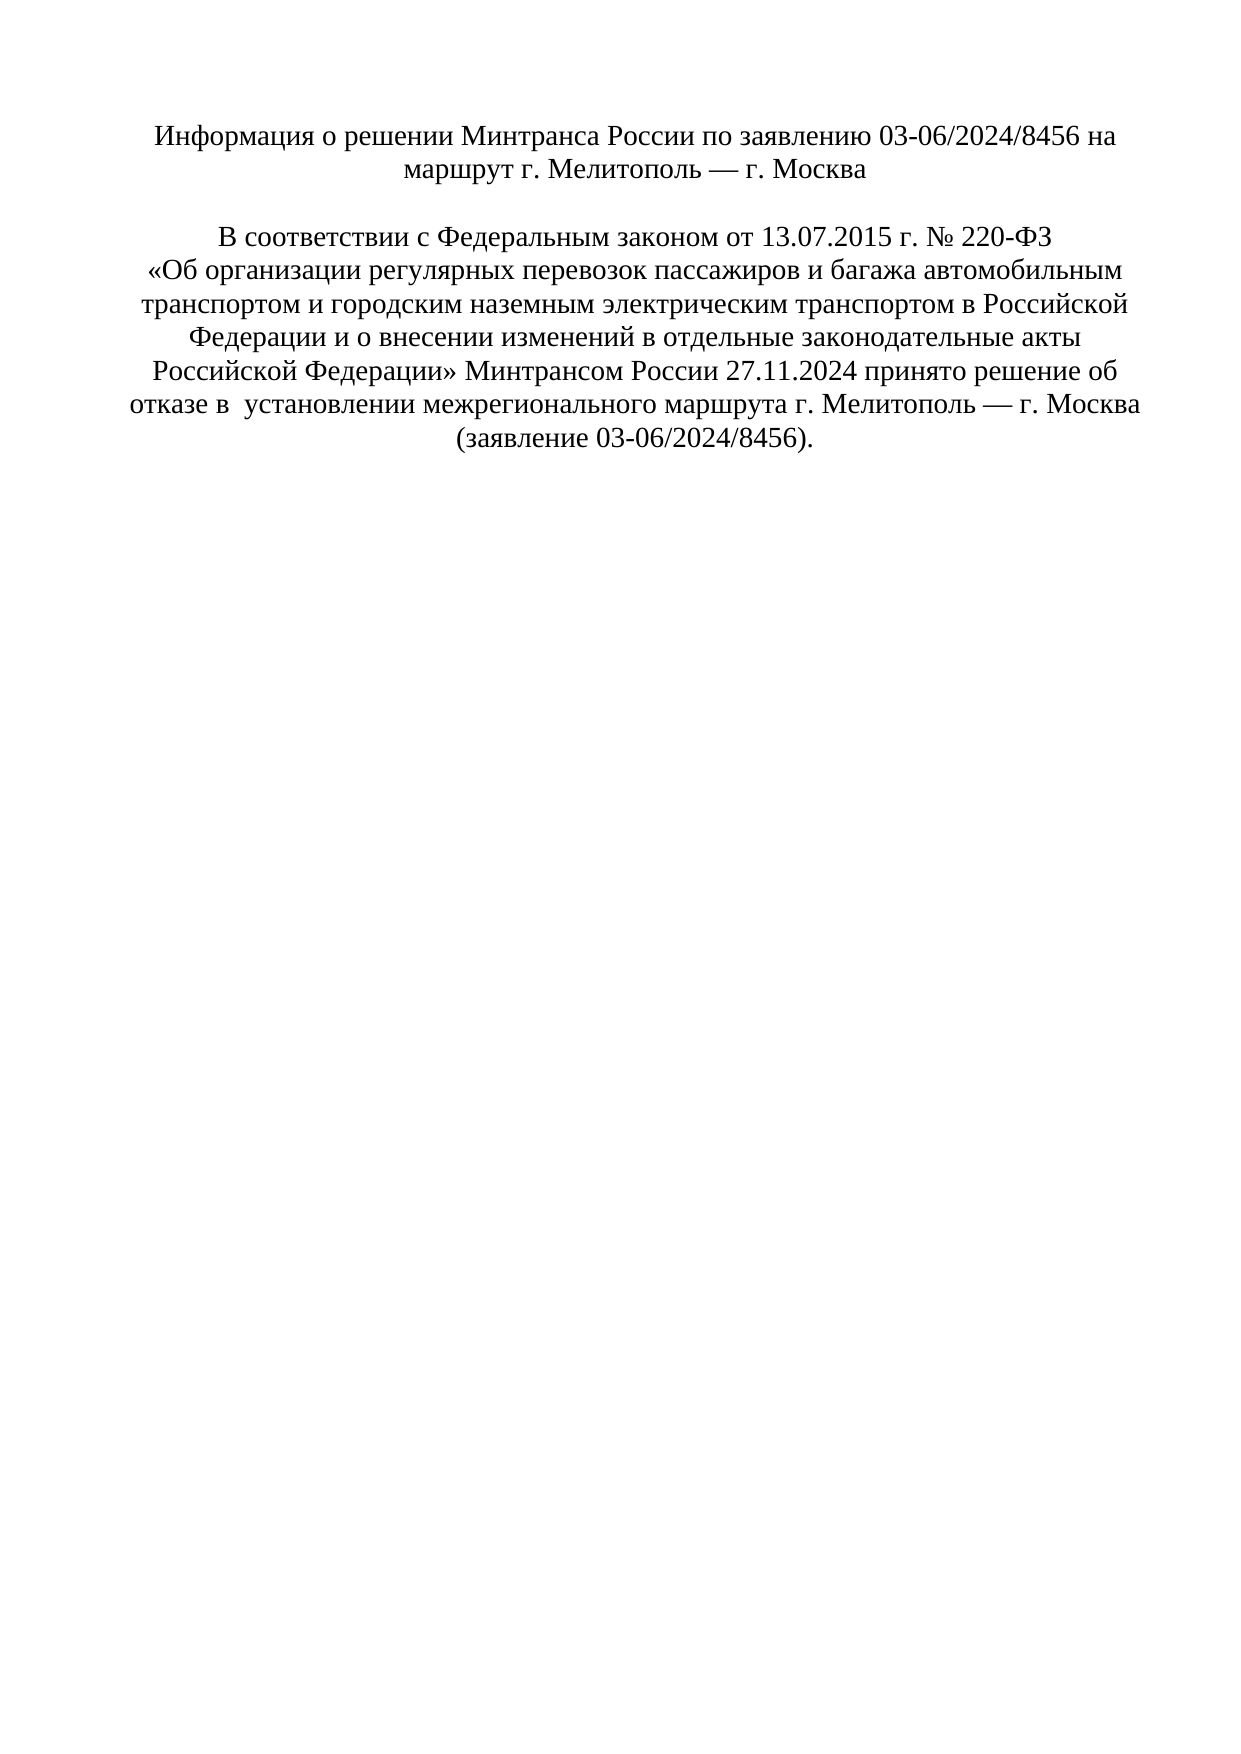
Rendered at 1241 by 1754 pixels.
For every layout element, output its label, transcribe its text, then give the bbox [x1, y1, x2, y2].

text Информация о решении Минтранса России по заявлению 03-06/2024/8456 на маршрут г. Мелитополь — г. Москва [118, 118, 1152, 185]
text В соответствии с Федеральным законом от 13.07.2015 г. № 220-ФЗ «Об организации регулярных перевозок пассажиров и багажа автомобильным транспортом и городским наземным электрическим транспортом в Российской Федерации и о внесении изменений в отдельные законодательные акты Российской Федерации» Минтрансом России 27.11.2024 принято решение об отказе в установлении межрегионального маршрута г. Мелитополь — г. Москва (заявление 03-06/2024/8456). [118, 219, 1152, 453]
